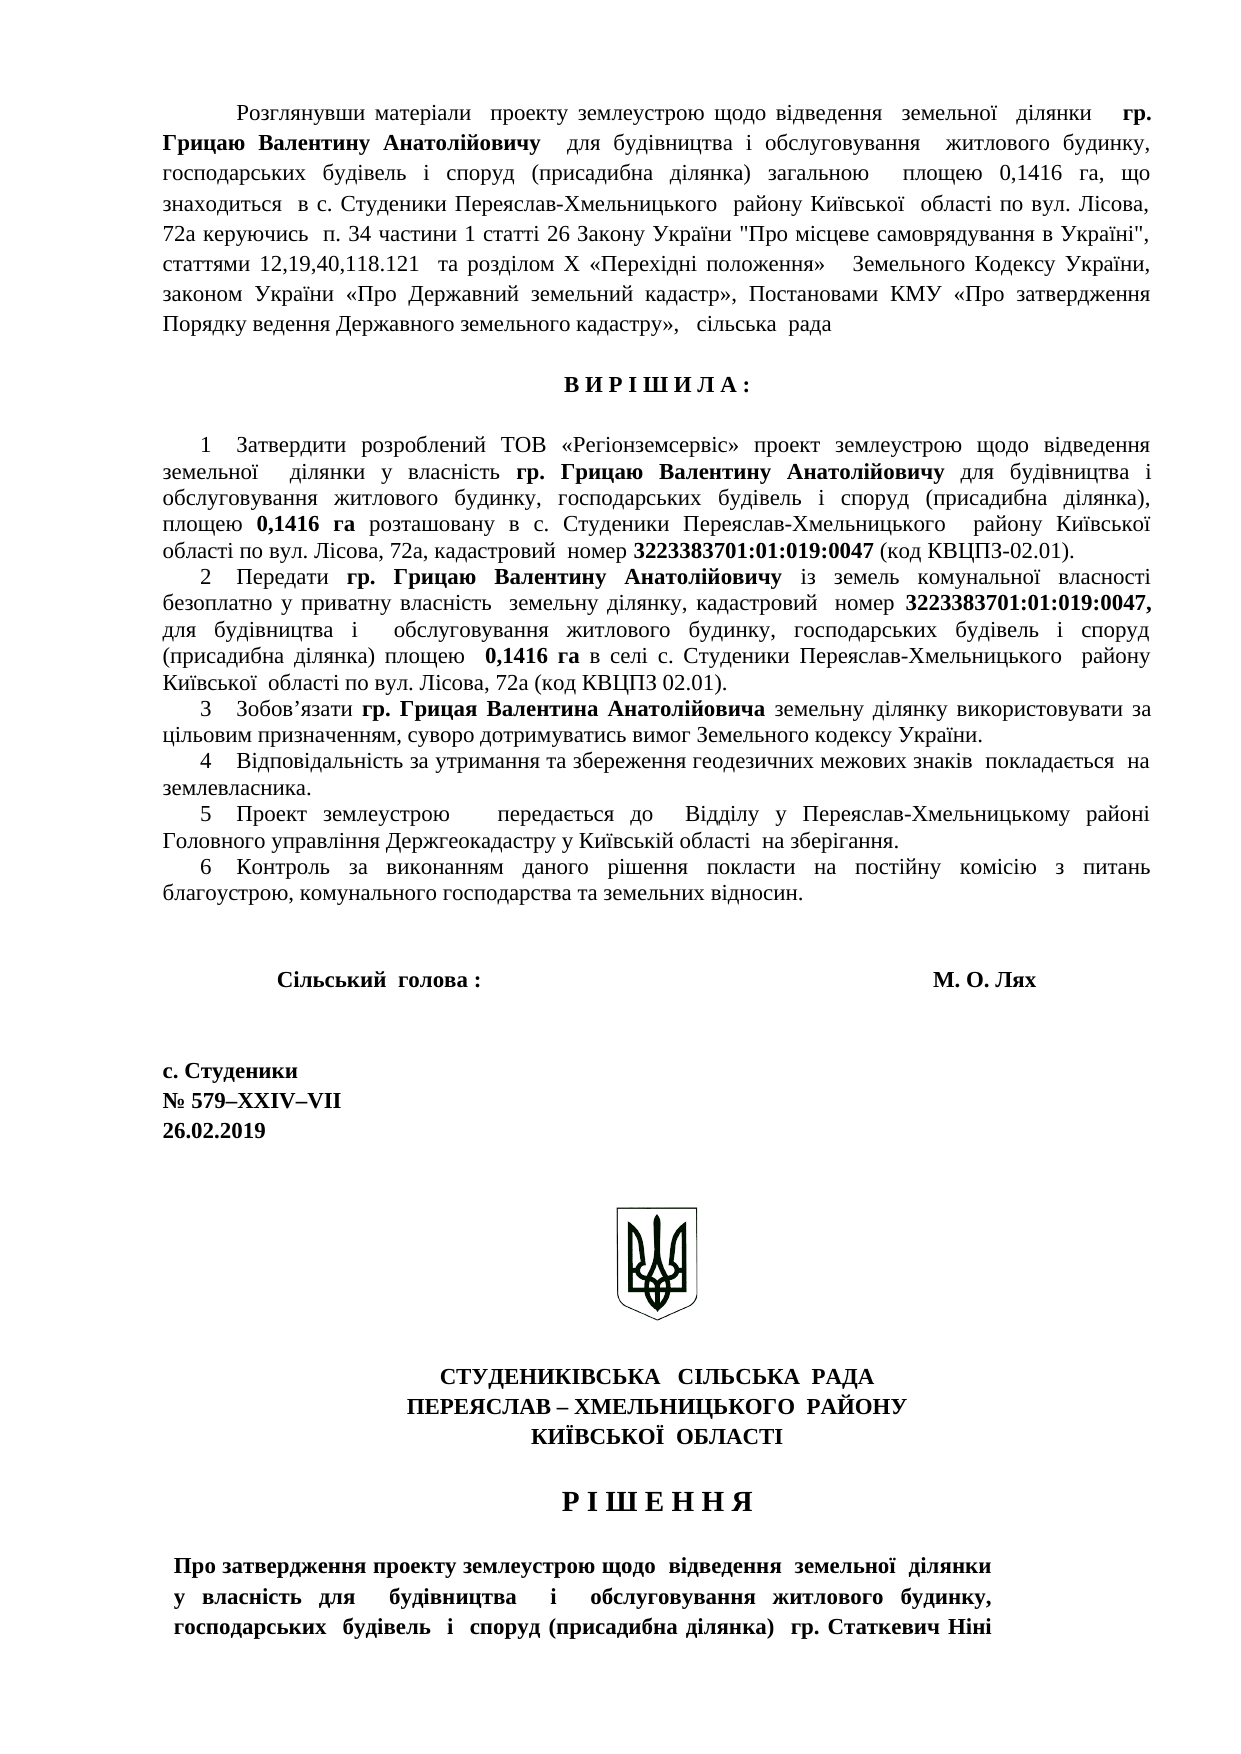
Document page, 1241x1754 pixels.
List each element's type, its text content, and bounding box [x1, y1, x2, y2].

text Р І Ш Е Н Н Я [162, 1484, 1152, 1517]
list Проект землеустрою передається до Відділу у Переяслав-Хмельницькому районі Головного управління Держгеокадастру у Київській області на зберігання. [162, 800, 1152, 853]
text с. Студеники [162, 1057, 1152, 1083]
list Затвердити розроблений ТОВ «Регіонземсервіс» проект землеустрою щодо відведення земельної ділянки у власність гр. Грицаю Валентину Анатолійовичу для будівництва і обслуговування житлового будинку, господарських будівель і споруд (присадибна ділянка), площею 0,1416 га розташовану в с. Студеники Переяслав-Хмельницького району Київської області по вул. Лісова, 72а, кадастровий номер 3223383701:01:019:0047 (код КВЦПЗ-02.01). [162, 431, 1152, 563]
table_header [163, 1553, 1003, 1639]
picture [616, 1207, 698, 1321]
list Контроль за виконанням даного рішення покласти на постійну комісію з питань благоустрою, комунального господарства та земельних відносин. [162, 853, 1152, 906]
text Розглянувши матеріали проекту землеустрою щодо відведення земельної ділянки гр. Грицаю Валентину Анатолійовичу для будівництва і обслуговування житлового будинку, господарських будівель і споруд (присадибна ділянка) загальною площею 0,1416 га, що знаходиться в с. Студеники Переяслав-Хмельницького району Київської області по вул. Лісова, 72а керуючись п. 34 частини 1 статті 26 Закону України "Про місцеве самоврядування в Україні", статтями 12,19,40,118.121 та розділом Х «Перехідні положення» Земельного Кодексу України, законом України «Про Державний земельний кадастр», Постановами КМУ «Про затвердження Порядку ведення Державного земельного кадастру», сільська рада [162, 99, 1152, 337]
text Сільський голова : М. О. Лях [162, 966, 1152, 992]
list Передати гр. Грицаю Валентину Анатолійовичу із земель комунальної власності безоплатно у приватну власність земельну ділянку, кадастровий номер 3223383701:01:019:0047, для будівництва і обслуговування житлового будинку, господарських будівель і споруд (присадибна ділянка) площею 0,1416 га в селі с. Студеники Переяслав-Хмельницького району Київської області по вул. Лісова, 72а (код КВЦПЗ 02.01). [162, 563, 1152, 695]
text В И Р І Ш И Л А : [162, 371, 1152, 397]
text СТУДЕНИКІВСЬКА СІЛЬСЬКА РАДА [162, 1363, 1152, 1389]
text № 579–XXIV–VІІ [162, 1087, 1152, 1113]
list Відповідальність за утримання та збереження геодезичних межових знаків покладається на землевласника. [162, 748, 1152, 800]
list Зобов’язати гр. Грицая Валентина Анатолійовича земельну ділянку використовувати за цільовим призначенням, суворо дотримуватись вимог Земельного кодексу України. [162, 695, 1152, 748]
text КИЇВСЬКОЇ ОБЛАСТІ [162, 1423, 1152, 1450]
text ПЕРЕЯСЛАВ – ХМЕЛЬНИЦЬКОГО РАЙОНУ [162, 1393, 1152, 1419]
text 26.02.2019 [162, 1117, 1152, 1143]
